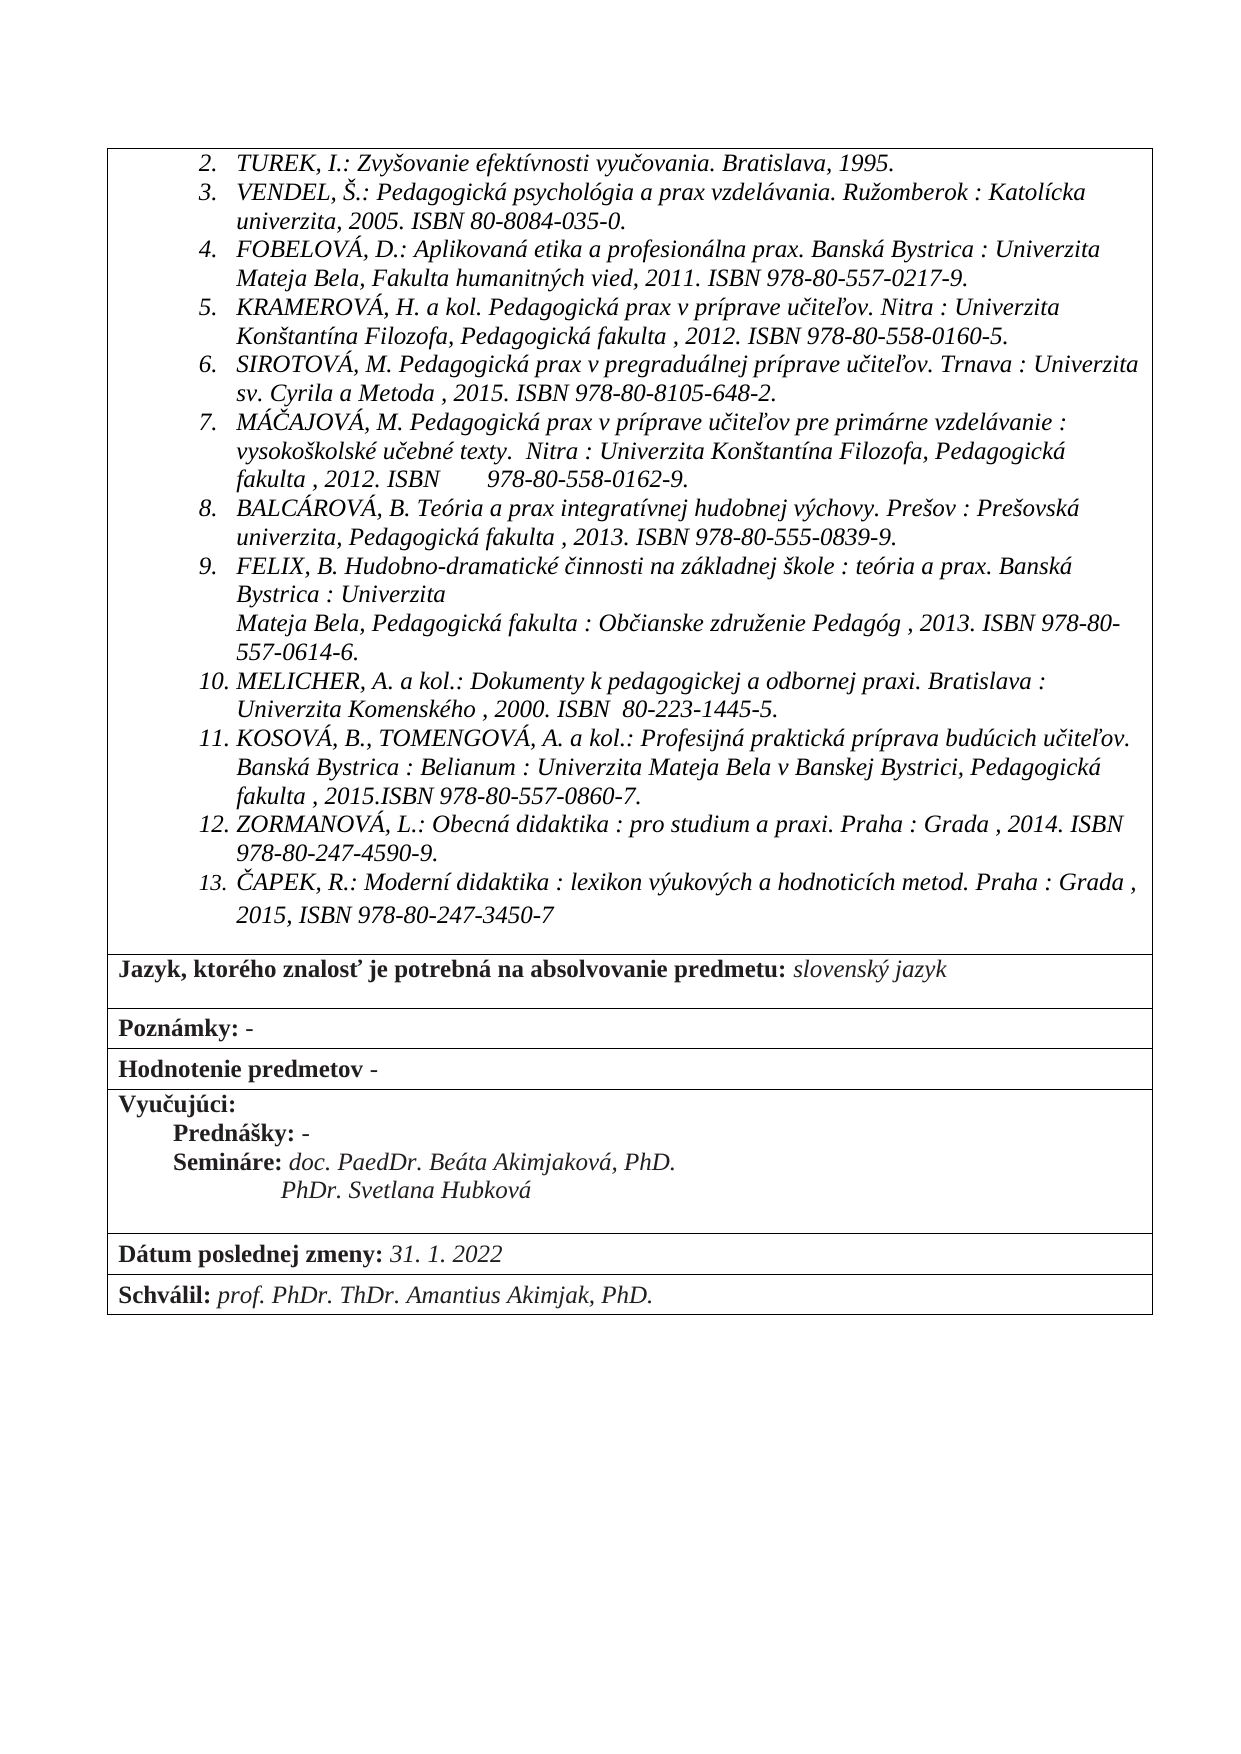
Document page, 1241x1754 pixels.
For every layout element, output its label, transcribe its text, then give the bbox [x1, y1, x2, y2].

table_cell Poznámky: - [108, 1009, 1152, 1048]
table_cell Vyučujúci: Prednášky: - Semináre: doc. PaedDr. Beáta Akimjaková, PhD. PhDr. Svetlana Hubková [108, 1090, 1152, 1233]
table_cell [108, 149, 1152, 953]
table_cell Jazyk, ktorého znalosť je potrebná na absolvovanie predmetu: slovenský jazyk [108, 955, 1152, 1007]
table_cell Dátum poslednej zmeny: 31. 1. 2022 [108, 1234, 1152, 1273]
table_cell Hodnotenie predmetov - [108, 1049, 1152, 1089]
table_cell Schválil: prof. PhDr. ThDr. Amantius Akimjak, PhD. [108, 1275, 1152, 1314]
